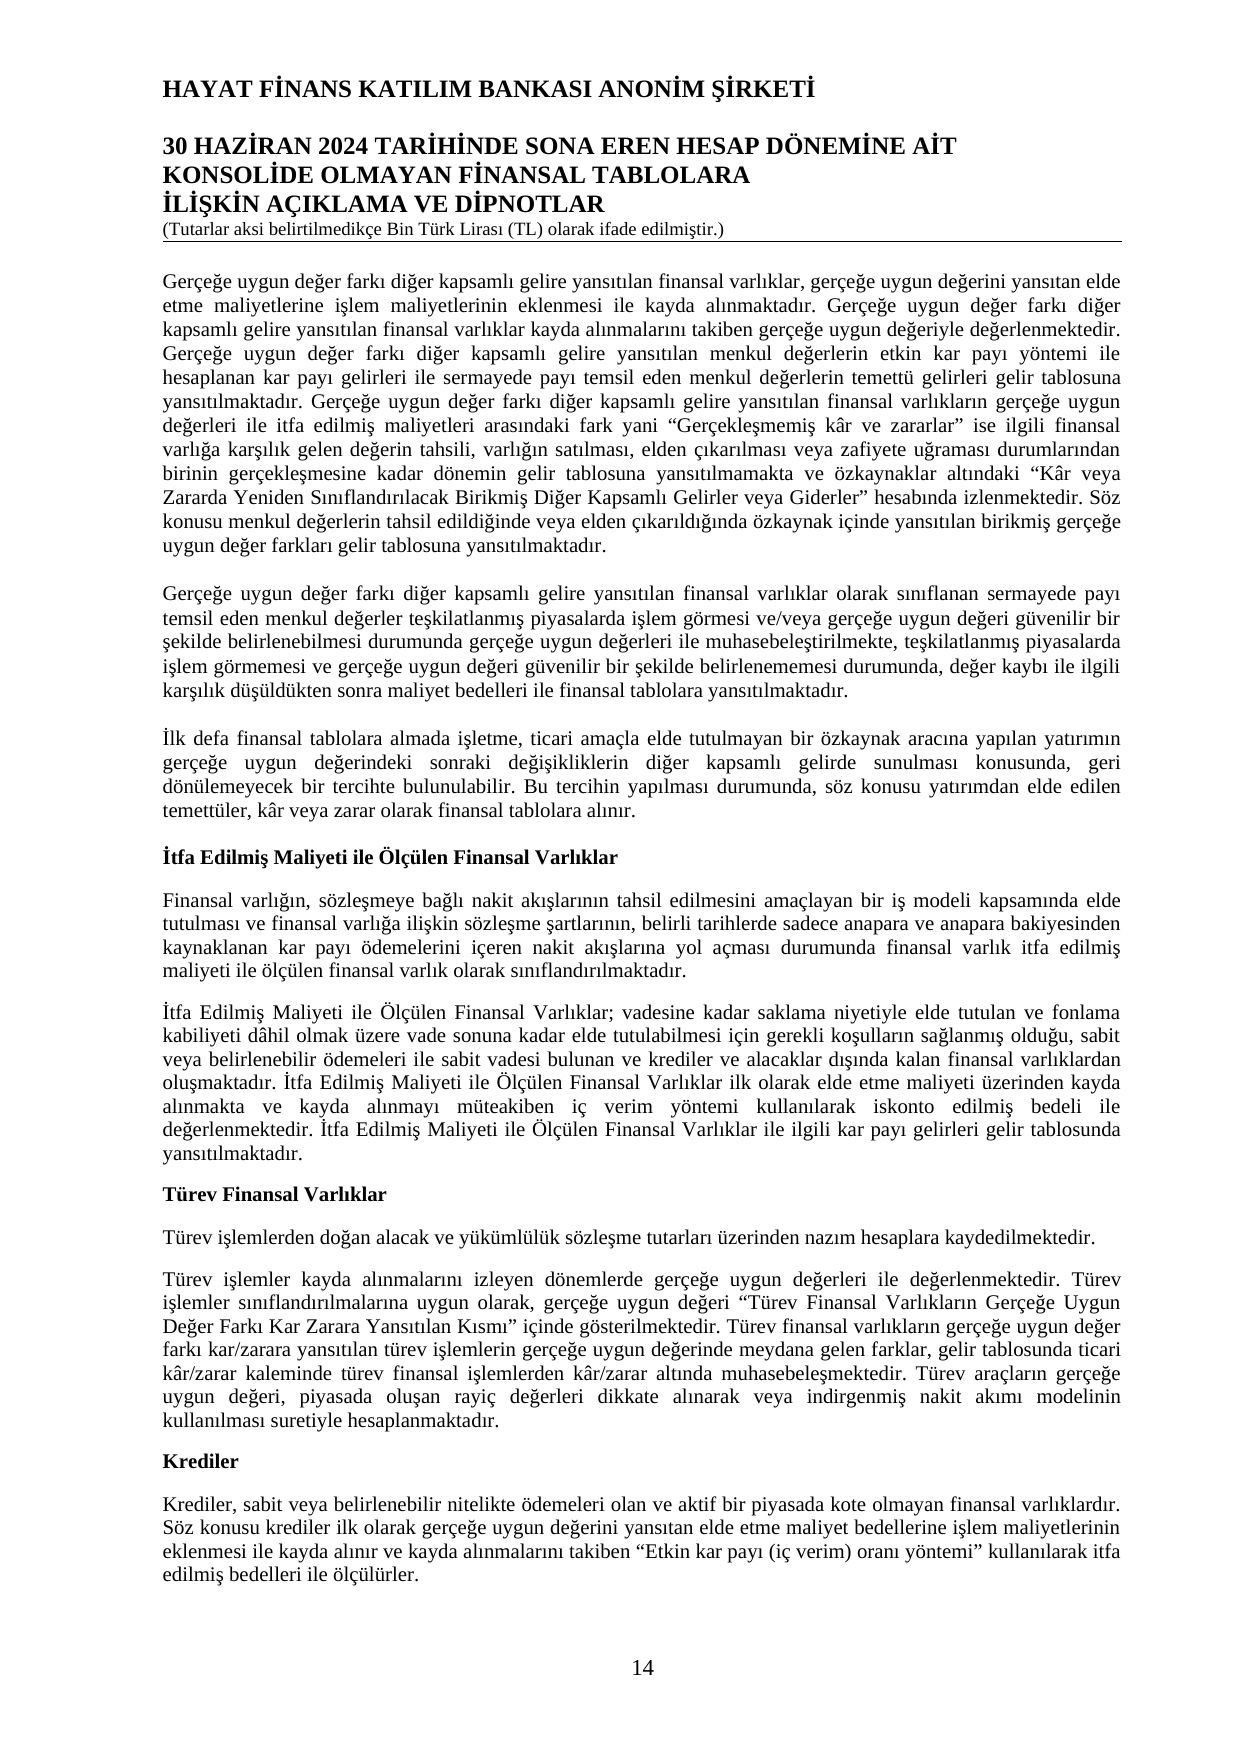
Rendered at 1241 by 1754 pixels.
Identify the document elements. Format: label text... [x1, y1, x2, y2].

text Türev işlemler kayda alınmalarını izleyen dönemlerde gerçeğe uygun değerleri ile değerlenmektedir. Türev işlemler sınıflandırılmalarına uygun olarak, gerçeğe uygun değeri “Türev Finansal Varlıkların Gerçeğe Uygun Değer Farkı Kar Zarara Yansıtılan Kısmı” içinde gösterilmektedir. Türev finansal varlıkların gerçeğe uygun değer farkı kar/zarara yansıtılan türev işlemlerin gerçeğe uygun değerinde meydana gelen farklar, gelir tablosunda ticari kâr/zarar kaleminde türev finansal işlemlerden kâr/zarar altında muhasebeleşmektedir. Türev araçların gerçeğe uygun değeri, piyasada oluşan rayiç değerleri dikkate alınarak veya indirgenmiş nakit akımı modelinin kullanılması suretiyle hesaplanmaktadır. [162, 1268, 1122, 1432]
text Krediler [103, 1450, 1103, 1473]
text İtfa Edilmiş Maliyeti ile Ölçülen Finansal Varlıklar; vadesine kadar saklama niyetiyle elde tutulan ve fonlama kabiliyeti dâhil olmak üzere vade sonuna kadar elde tutulabilmesi için gerekli koşulların sağlanmış olduğu, sabit veya belirlenebilir ödemeleri ile sabit vadesi bulunan ve krediler ve alacaklar dışında kalan finansal varlıklardan oluşmaktadır. İtfa Edilmiş Maliyeti ile Ölçülen Finansal Varlıklar ilk olarak elde etme maliyeti üzerinden kayda alınmakta ve kayda alınmayı müteakiben iç verim yöntemi kullanılarak iskonto edilmiş bedeli ile değerlenmektedir. İtfa Edilmiş Maliyeti ile Ölçülen Finansal Varlıklar ile ilgili kar payı gelirleri gelir tablosunda yansıtılmaktadır. [162, 1001, 1122, 1165]
text Gerçeğe uygun değer farkı diğer kapsamlı gelire yansıtılan finansal varlıklar olarak sınıflanan sermayede payı temsil eden menkul değerler teşkilatlanmış piyasalarda işlem görmesi ve/veya gerçeğe uygun değeri güvenilir bir şekilde belirlenebilmesi durumunda gerçeğe uygun değerleri ile muhasebeleştirilmekte, teşkilatlanmış piyasalarda işlem görmemesi ve gerçeğe uygun değeri güvenilir bir şekilde belirlenememesi durumunda, değer kaybı ile ilgili karşılık düşüldükten sonra maliyet bedelleri ile finansal tablolara yansıtılmaktadır. [162, 581, 1122, 702]
text İtfa Edilmiş Maliyeti ile Ölçülen Finansal Varlıklar [162, 846, 1103, 869]
text Finansal varlığın, sözleşmeye bağlı nakit akışlarının tahsil edilmesini amaçlayan bir iş modeli kapsamında elde tutulması ve finansal varlığa ilişkin sözleşme şartlarının, belirli tarihlerde sadece anapara ve anapara bakiyesinden kaynaklanan kar payı ödemelerini içeren nakit akışlarına yol açması durumunda finansal varlık itfa edilmiş maliyeti ile ölçülen finansal varlık olarak sınıflandırılmaktadır. [162, 888, 1122, 982]
text Türev Finansal Varlıklar [103, 1183, 1103, 1207]
text Gerçeğe uygun değer farkı diğer kapsamlı gelire yansıtılan finansal varlıklar, gerçeğe uygun değerini yansıtan elde etme maliyetlerine işlem maliyetlerinin eklenmesi ile kayda alınmaktadır. Gerçeğe uygun değer farkı diğer kapsamlı gelire yansıtılan finansal varlıklar kayda alınmalarını takiben gerçeğe uygun değeriyle değerlenmektedir. Gerçeğe uygun değer farkı diğer kapsamlı gelire yansıtılan menkul değerlerin etkin kar payı yöntemi ile hesaplanan kar payı gelirleri ile sermayede payı temsil eden menkul değerlerin temettü gelirleri gelir tablosuna yansıtılmaktadır. Gerçeğe uygun değer farkı diğer kapsamlı gelire yansıtılan finansal varlıkların gerçeğe uygun değerleri ile itfa edilmiş maliyetleri arasındaki fark yani “Gerçekleşmemiş kâr ve zararlar” ise ilgili finansal varlığa karşılık gelen değerin tahsili, varlığın satılması, elden çıkarılması veya zafiyete uğraması durumlarından birinin gerçekleşmesine kadar dönemin gelir tablosuna yansıtılmamakta ve özkaynaklar altındaki “Kâr veya Zararda Yeniden Sınıflandırılacak Birikmiş Diğer Kapsamlı Gelirler veya Giderler” hesabında izlenmektedir. Söz konusu menkul değerlerin tahsil edildiğinde veya elden çıkarıldığında özkaynak içinde yansıtılan birikmiş gerçeğe uygun değer farkları gelir tablosuna yansıtılmaktadır. [162, 268, 1122, 557]
text İlk defa finansal tablolara almada işletme, ticari amaçla elde tutulmayan bir özkaynak aracına yapılan yatırımın gerçeğe uygun değerindeki sonraki değişikliklerin diğer kapsamlı gelirde sunulması konusunda, geri dönülemeyecek bir tercihte bulunulabilir. Bu tercihin yapılması durumunda, söz konusu yatırımdan elde edilen temettüler, kâr veya zarar olarak finansal tablolara alınır. [162, 726, 1122, 822]
text Türev işlemlerden doğan alacak ve yükümlülük sözleşme tutarları üzerinden nazım hesaplara kaydedilmektedir. [162, 1226, 1122, 1249]
text Krediler, sabit veya belirlenebilir nitelikte ödemeleri olan ve aktif bir piyasada kote olmayan finansal varlıklardır. Söz konusu krediler ilk olarak gerçeğe uygun değerini yansıtan elde etme maliyet bedellerine işlem maliyetlerinin eklenmesi ile kayda alınır ve kayda alınmalarını takiben “Etkin kar payı (iç verim) oranı yöntemi” kullanılarak itfa edilmiş bedelleri ile ölçülürler. [162, 1493, 1122, 1586]
